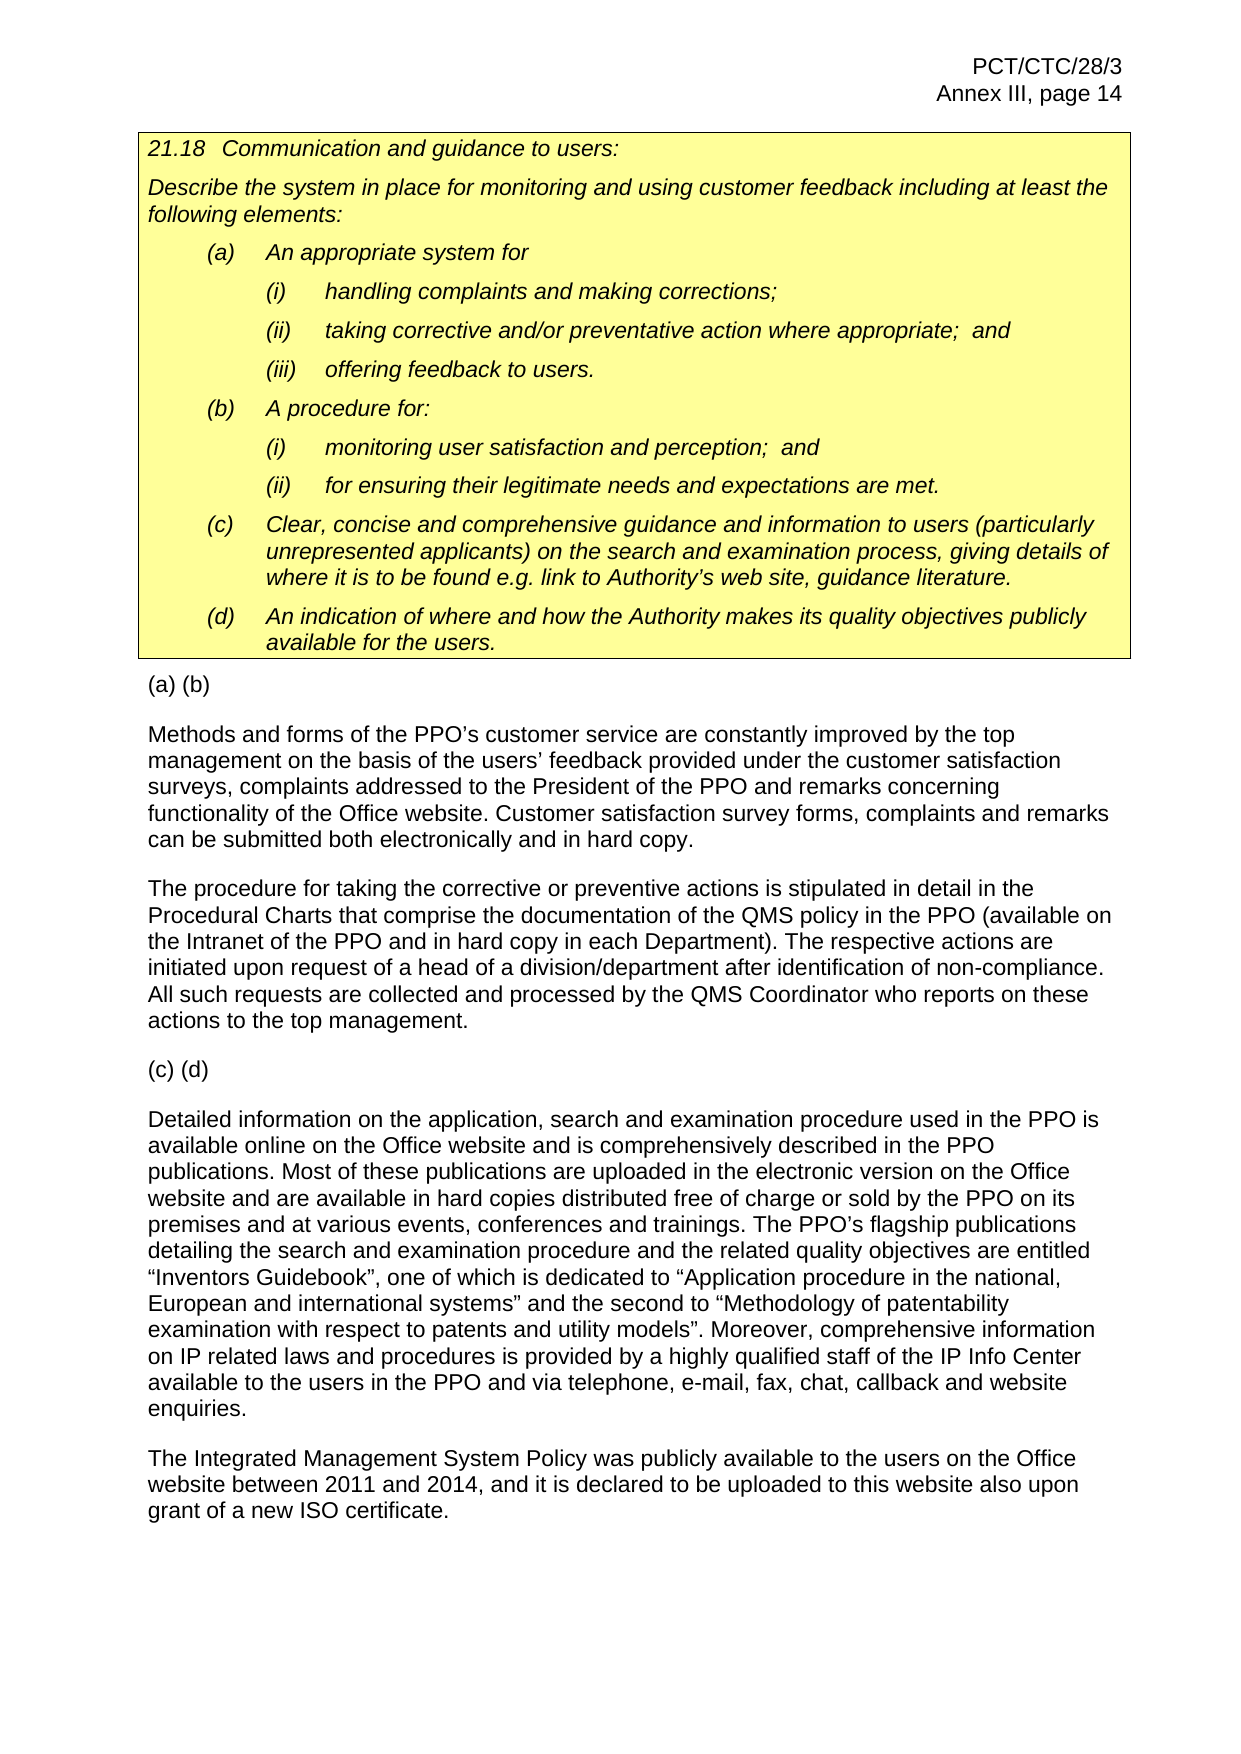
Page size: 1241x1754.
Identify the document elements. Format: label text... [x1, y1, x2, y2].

text (i) handling complaints and making corrections; [139, 275, 1130, 304]
text (a) An appropriate system for [139, 236, 1130, 266]
text The Integrated Management System Policy was publicly available to the users on the Office website between 2011 and 2014, and it is declared to be uploaded to this website also upon grant of a new ISO certificate. [148, 1445, 1122, 1524]
text (iii) offering feedback to users. [139, 353, 1130, 382]
text (c) Clear, concise and comprehensive guidance and information to users (particularly unrepresented applicants) on the search and examination process, giving details of where it is to be found e.g. link to Authority’s web site, guidance literature. [139, 508, 1130, 590]
list (a) (b) [148, 671, 1122, 698]
text The procedure for taking the corrective or preventive actions is stipulated in detail in the Procedural Charts that comprise the documentation of the QMS policy in the PPO (available on the Intranet of the PPO and in hard copy in each Department). The respective actions are initiated upon request of a head of a division/department after identification of non-compliance. All such requests are collected and processed by the QMS Coordinator who reports on these actions to the top management. [148, 875, 1122, 1033]
text (i) monitoring user satisfaction and perception; and [139, 431, 1130, 460]
text (ii) taking corrective and/or preventative action where appropriate; and [139, 314, 1130, 343]
text Detailed information on the application, search and examination procedure used in the PPO is available online on the Office website and is comprehensively described in the PPO publications. Most of these publications are uploaded in the electronic version on the Office website and are available in hard copies distributed free of charge or sold by the PPO on its premises and at various events, conferences and trainings. The PPO’s flagship publications detailing the search and examination procedure and the related quality objectives are entitled “Inventors Guidebook”, one of which is dedicated to “Application procedure in the national, European and international systems” and the second to “Methodology of patentability examination with respect to patents and utility models”. Moreover, comprehensive information on IP related laws and procedures is provided by a highly qualified staff of the IP Info Center available to the users in the PPO and via telephone, e-mail, fax, chat, callback and website enquiries. [148, 1106, 1122, 1422]
text Describe the system in place for monitoring and using customer feedback including at least the following elements: [139, 171, 1130, 227]
text (c) (d) [148, 1056, 1122, 1083]
text Methods and forms of the PPO’s customer service are constantly improved by the top management on the basis of the users’ feedback provided under the customer satisfaction surveys, complaints addressed to the President of the PPO and remarks concerning functionality of the Office website. Customer satisfaction survey forms, complaints and remarks can be submitted both electronically and in hard copy. [148, 721, 1122, 852]
text (b) A procedure for: [139, 392, 1130, 421]
text (d) An indication of where and how the Authority makes its quality objectives publicly available for the users. [139, 600, 1130, 658]
text 21.18 Communication and guidance to users: [139, 133, 1130, 162]
text (ii) for ensuring their legitimate needs and expectations are met. [139, 469, 1130, 499]
